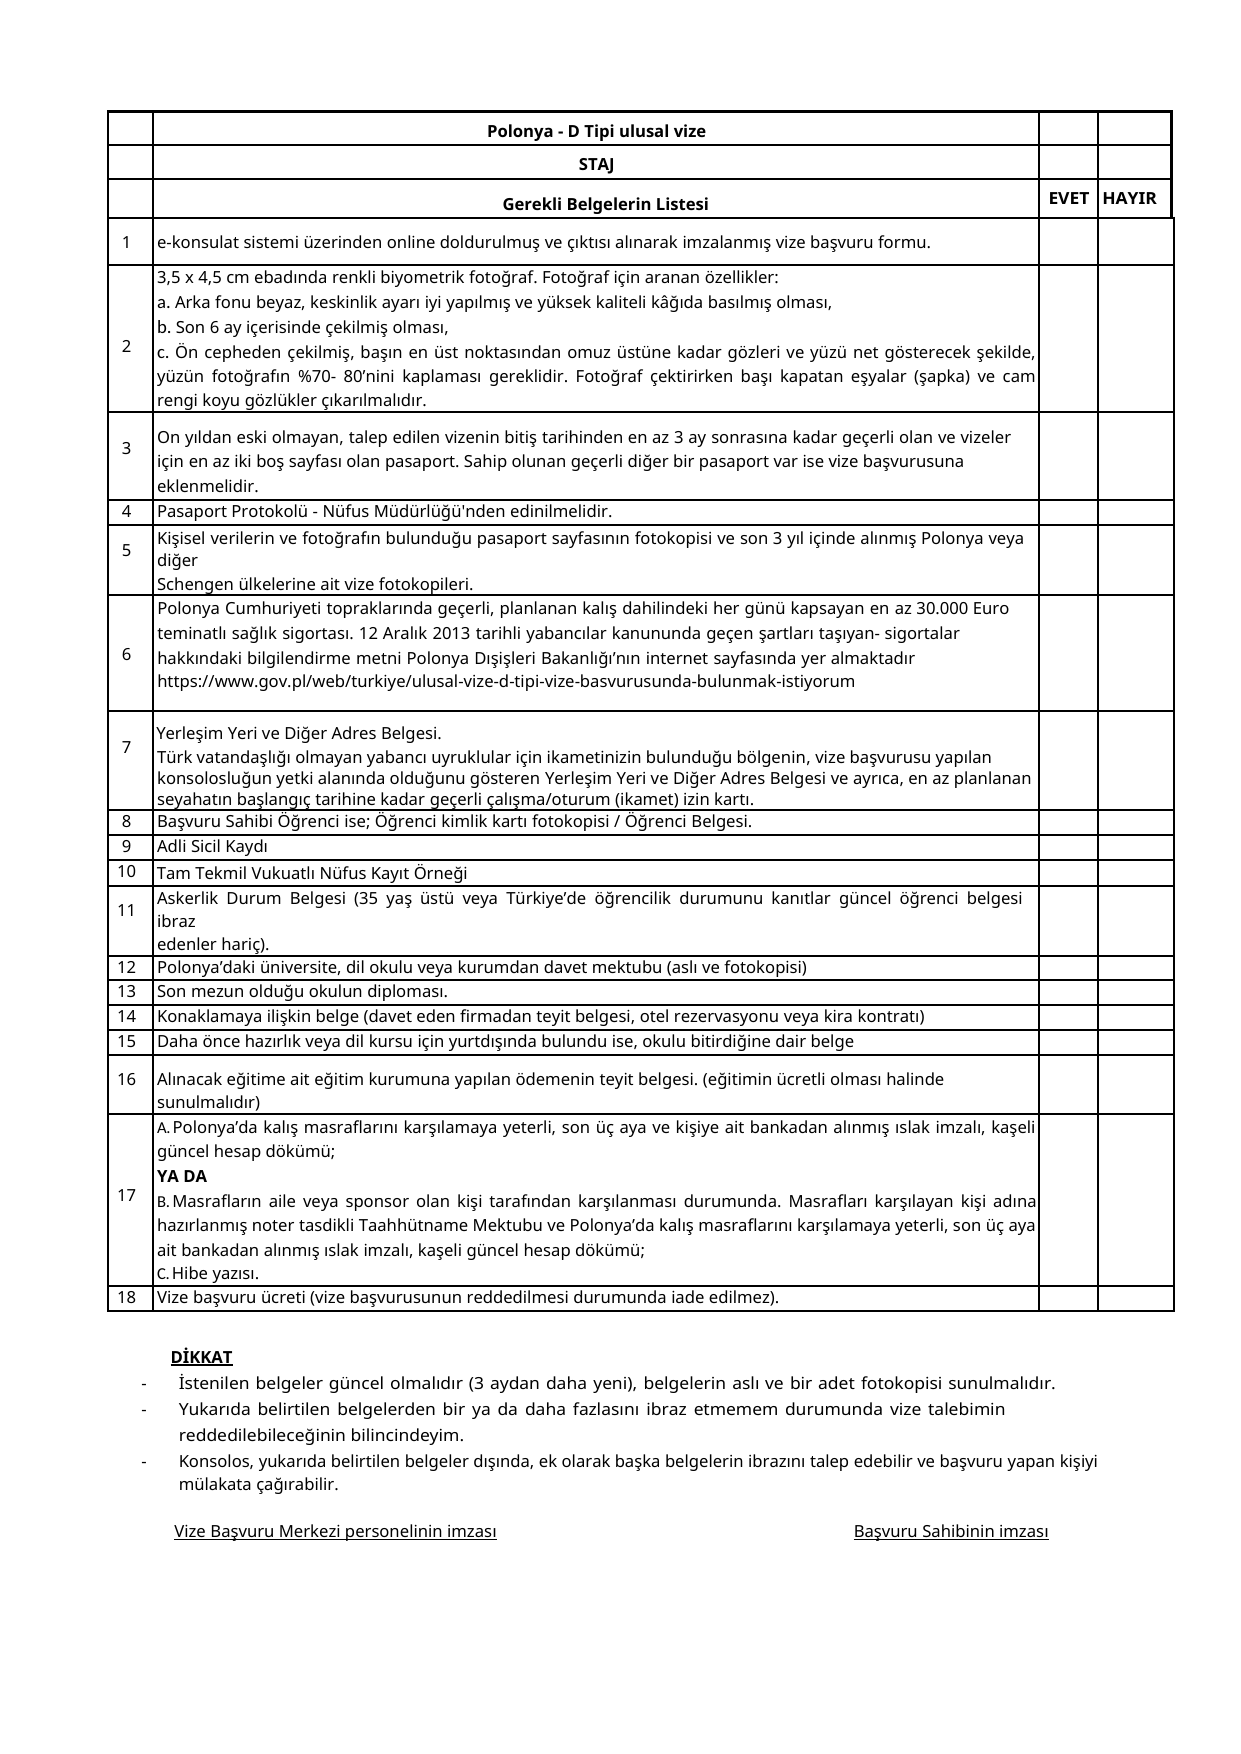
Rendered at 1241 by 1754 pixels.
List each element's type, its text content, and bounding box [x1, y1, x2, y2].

table_cell Polonya’da kalış masraflarını karşılamaya yeterli, son üç aya ve kişiye ait bankadan alınmış ıslak imzalı, kaşeli güncel hesap dökümü; YA DA Masrafların aile veya sponsor olan kişi tarafından karşılanması durumunda. Masrafları karşılayan kişi adına hazırlanmış noter tasdikli Taahhütname Mektubu ve Polonya’da kalış masraflarını karşılamaya yeterli, son üç aya ait bankadan alınmış ıslak imzalı, kaşeli güncel hesap dökümü; Hibe yazısı. [154, 1115, 1038, 1285]
table_cell [1099, 887, 1173, 954]
table_cell Pasaport Protokolü - Nüfus Müdürlüğü'nden edinilmelidir. [154, 501, 1038, 524]
table_cell 18 [109, 1287, 152, 1310]
table_cell Son mezun olduğu okulun diploması. [154, 981, 1038, 1004]
table_cell [1040, 596, 1097, 710]
table_cell [1099, 1006, 1173, 1029]
table_cell [1040, 526, 1097, 594]
table_cell [1099, 712, 1173, 809]
table_cell [1040, 836, 1097, 859]
table_cell Kişisel verilerin ve fotoğrafın bulunduğu pasaport sayfasının fotokopisi ve son 3 yıl içinde alınmış Polonya veya diğer Schengen ülkelerine ait vize fotokopileri. [154, 526, 1038, 594]
table_cell [1040, 501, 1097, 524]
table_cell 9 [109, 836, 152, 859]
table_cell Askerlik Durum Belgesi (35 yaş üstü veya Türkiye’de öğrencilik durumunu kanıtlar güncel öğrenci belgesi ibraz edenler hariç). [154, 887, 1038, 954]
table_cell Konaklamaya ilişkin belge (davet eden firmadan teyit belgesi, otel rezervasyonu veya kira kontratı) [154, 1006, 1038, 1029]
list İstenilen belgeler güncel olmalıdır (3 aydan daha yeni), belgelerin aslı ve bir adet fotokopisi sunulmalıdır. [141, 1372, 1067, 1395]
table_cell 15 [109, 1031, 152, 1054]
table_cell 11 [109, 887, 152, 954]
table_cell [1040, 981, 1097, 1004]
table_cell HAYIR [1099, 180, 1170, 217]
table_cell Adli Sicil Kaydı [154, 836, 1038, 859]
table_cell [1040, 1056, 1097, 1113]
table_cell [1099, 596, 1173, 710]
table_header [1099, 113, 1170, 144]
table_cell [1099, 836, 1173, 859]
table_header [109, 113, 152, 144]
table_cell 14 [109, 1006, 152, 1029]
table_cell On yıldan eski olmayan, talep edilen vizenin bitiş tarihinden en az 3 ay sonrasına kadar geçerli olan ve vizeler için en az iki boş sayfası olan pasaport. Sahip olunan geçerli diğer bir pasaport var ise vize başvurusuna eklenmelidir. [154, 413, 1038, 499]
title DİKKAT [144, 1345, 1138, 1368]
table_cell 3 [109, 413, 152, 499]
table_cell [1040, 1287, 1097, 1310]
table_cell 2 [109, 266, 152, 411]
table_cell 16 [109, 1056, 152, 1113]
table_cell e-konsulat sistemi üzerinden online doldurulmuş ve çıktısı alınarak imzalanmış vize başvuru formu. [154, 219, 1038, 264]
table_cell Daha önce hazırlık veya dil kursu için yurtdışında bulundu ise, okulu bitirdiğine dair belge [154, 1031, 1038, 1054]
text Vize Başvuru Merkezi personelinin imzası Başvuru Sahibinin imzası [174, 1519, 1138, 1542]
table_cell Başvuru Sahibi Öğrenci ise; Öğrenci kimlik kartı fotokopisi / Öğrenci Belgesi. [154, 811, 1038, 834]
table_cell [1099, 1056, 1173, 1113]
table_cell Alınacak eğitime ait eğitim kurumuna yapılan ödemenin teyit belgesi. (eğitimin ücretli olması halinde sunulmalıdır) [154, 1056, 1038, 1113]
table_cell Tam Tekmil Vukuatlı Nüfus Kayıt Örneği [154, 861, 1038, 884]
table_cell [1040, 1006, 1097, 1029]
table_cell [109, 146, 152, 178]
table_cell 8 [109, 811, 152, 834]
table_cell [1040, 811, 1097, 834]
table_cell [1040, 957, 1097, 979]
table_cell [1040, 146, 1097, 178]
table_cell [1099, 146, 1170, 178]
list Konsolos, yukarıda belirtilen belgeler dışında, ek olarak başka belgelerin ibrazını talep edebilir ve başvuru yapan kişiyi mülakata çağırabilir. [141, 1450, 1124, 1496]
table_cell [1040, 712, 1097, 809]
table_cell [1099, 526, 1173, 594]
table_cell Vize başvuru ücreti (vize başvurusunun reddedilmesi durumunda iade edilmez). [154, 1287, 1038, 1310]
table_cell [1099, 811, 1173, 834]
table_cell [1099, 1031, 1173, 1054]
table_cell [1040, 887, 1097, 954]
table_cell 7 [109, 712, 152, 809]
table_cell [1099, 981, 1173, 1004]
table_cell 1 [109, 219, 152, 264]
table_cell 3,5 x 4,5 cm ebadında renkli biyometrik fotoğraf. Fotoğraf için aranan özellikler: Arka fonu beyaz, keskinlik ayarı iyi yapılmış ve yüksek kaliteli kâğıda basılmış olması, Son 6 ay içerisinde çekilmiş olması, Ön cepheden çekilmiş, başın en üst noktasından omuz üstüne kadar gözleri ve yüzü net gösterecek şekilde, yüzün fotoğrafın %70- 80’nini kaplaması gereklidir. Fotoğraf çektirirken başı kapatan eşyalar (şapka) ve cam rengi koyu gözlükler çıkarılmalıdır. [154, 266, 1038, 411]
table_cell [1040, 266, 1097, 411]
table_cell 17 [109, 1115, 152, 1285]
table_cell Polonya’daki üniversite, dil okulu veya kurumdan davet mektubu (aslı ve fotokopisi) [154, 957, 1038, 979]
table_cell [1099, 219, 1173, 264]
table_cell [1099, 266, 1173, 411]
table_cell 5 [109, 526, 152, 594]
table_header [1040, 113, 1097, 144]
table_cell 13 [109, 981, 152, 1004]
table_cell [1040, 861, 1097, 884]
table_cell [1099, 413, 1173, 499]
table_cell [1099, 501, 1173, 524]
table_cell Yerleşim Yeri ve Diğer Adres Belgesi. Türk vatandaşlığı olmayan yabancı uyruklular için ikametinizin bulunduğu bölgenin, vize başvurusu yapılan konsolosluğun yetki alanında olduğunu gösteren Yerleşim Yeri ve Diğer Adres Belgesi ve ayrıca, en az planlanan seyahatın başlangıç tarihine kadar geçerli çalışma/oturum (ikamet) izin kartı. [154, 712, 1038, 809]
list Yukarıda belirtilen belgelerden bir ya da daha fazlasını ibraz etmemem durumunda vize talebimin reddedilebileceğinin bilincindeyim. [141, 1398, 1138, 1447]
table_cell [1099, 957, 1173, 979]
table_cell [1099, 1115, 1173, 1285]
table_cell Polonya Cumhuriyeti topraklarında geçerli, planlanan kalış dahilindeki her günü kapsayan en az 30.000 Euro teminatlı sağlık sigortası. 12 Aralık 2013 tarihli yabancılar kanununda geçen şartları taşıyan- sigortalar hakkındaki bilgilendirme metni Polonya Dışişleri Bakanlığı’nın internet sayfasında yer almaktadır https://www.gov.pl/web/turkiye/ulusal-vize-d-tipi-vize-basvurusunda-bulunmak-istiyorum [154, 596, 1038, 710]
table_header Polonya - D Tipi ulusal vize [154, 113, 1038, 144]
table_cell [1099, 1287, 1173, 1310]
table_cell 6 [109, 596, 152, 710]
table_cell 10 [109, 861, 152, 884]
table_cell STAJ [154, 146, 1038, 178]
table_cell [1040, 219, 1097, 264]
table_cell Gerekli Belgelerin Listesi [154, 180, 1038, 217]
table_cell [1099, 861, 1173, 884]
table_cell [1040, 413, 1097, 499]
table_cell [109, 180, 152, 217]
table_cell EVET [1040, 180, 1097, 217]
table_cell [1040, 1031, 1097, 1054]
table_cell 4 [109, 501, 152, 524]
table_cell [1040, 1115, 1097, 1285]
table_cell 12 [109, 957, 152, 979]
